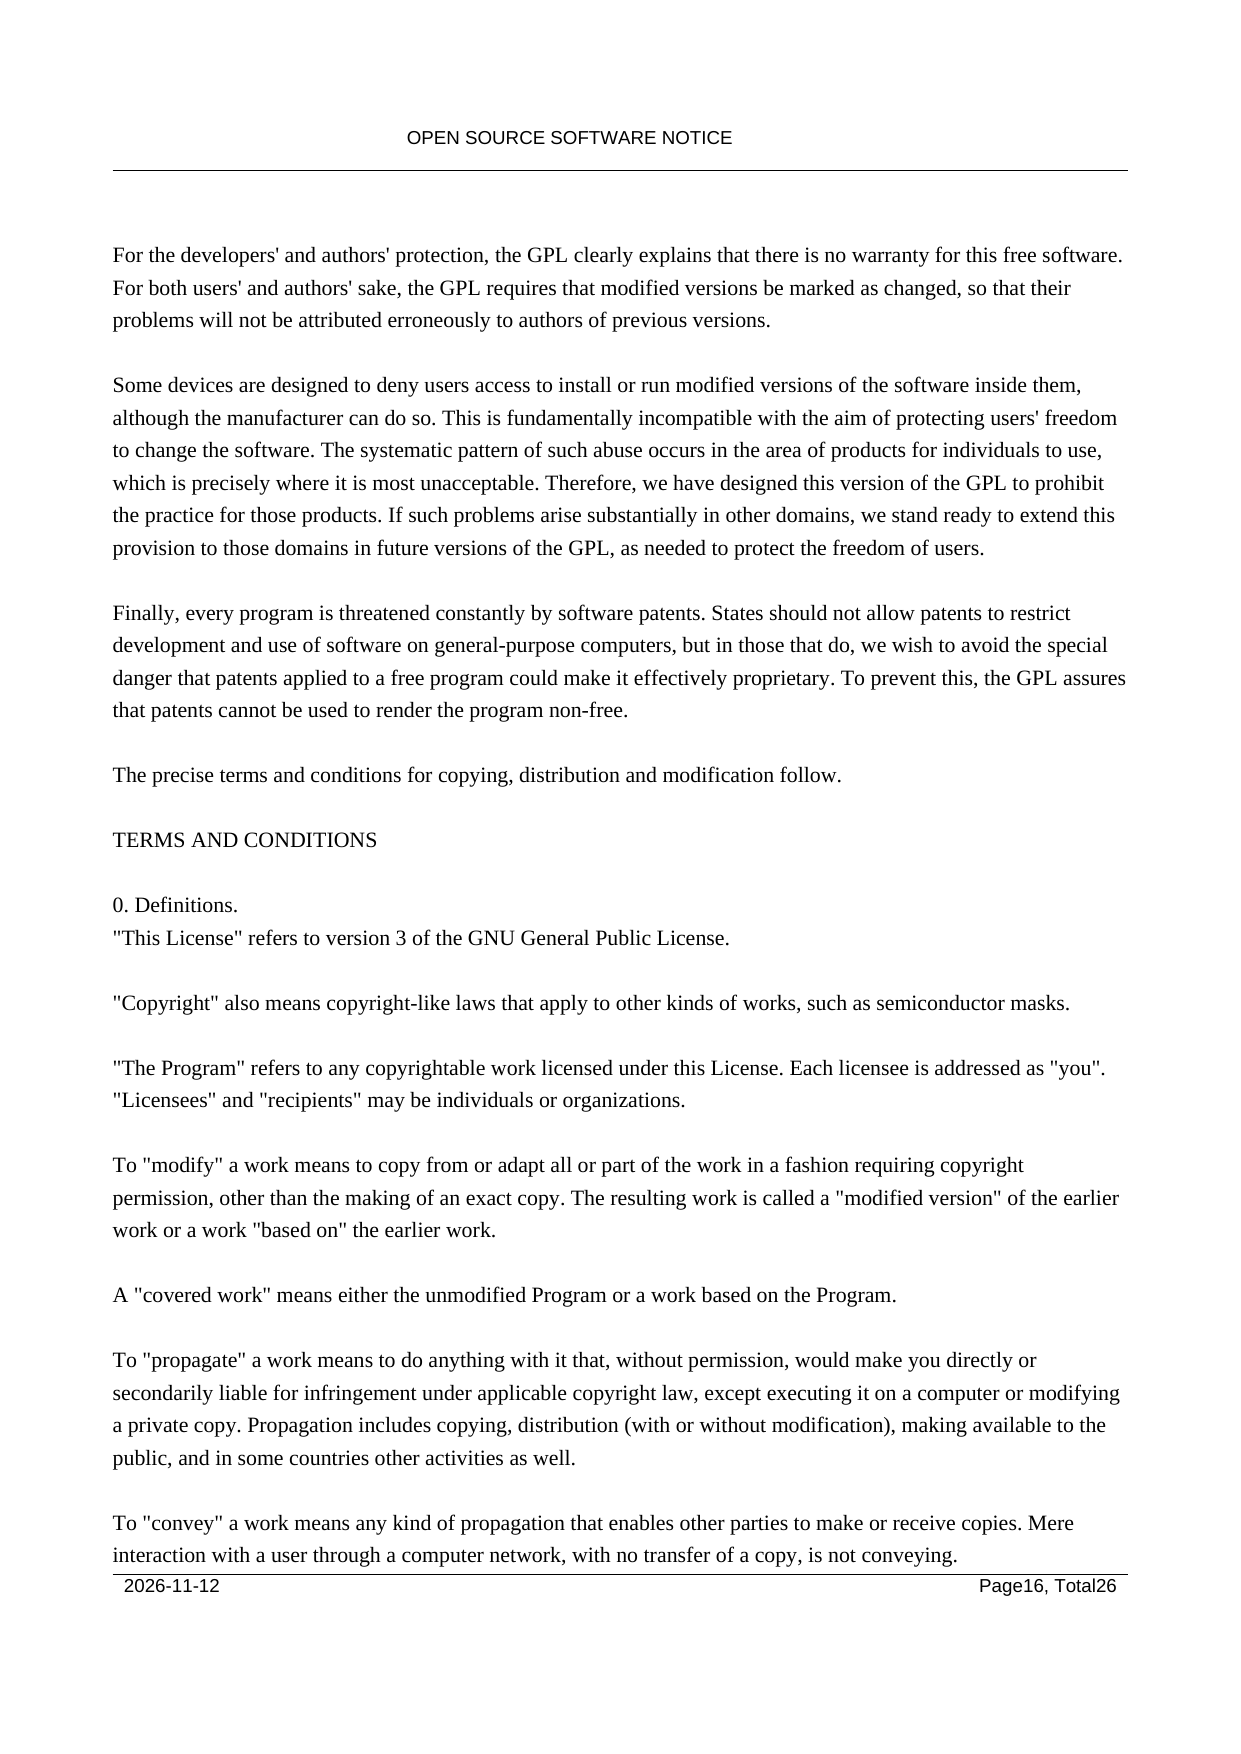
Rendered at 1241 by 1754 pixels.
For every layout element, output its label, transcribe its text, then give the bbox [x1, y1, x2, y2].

text For the developers' and authors' protection, the GPL clearly explains that there is no warranty for this free software. For both users' and authors' sake, the GPL requires that modified versions be marked as changed, so that their problems will not be attributed erroneously to authors of previous versions. [112, 239, 1128, 336]
text 0. Definitions. [112, 889, 1128, 921]
text To "convey" a work means any kind of propagation that enables other parties to make or receive copies. Mere interaction with a user through a computer network, with no transfer of a copy, is not conveying. [112, 1506, 1128, 1571]
text Some devices are designed to deny users access to install or run modified versions of the software inside them, although the manufacturer can do so. This is fundamentally incompatible with the aim of protecting users' freedom to change the software. The systematic pattern of such abuse occurs in the area of products for individuals to use, which is precisely where it is most unacceptable. Therefore, we have designed this version of the GPL to prohibit the practice for those products. If such problems arise substantially in other domains, we stand ready to extend this provision to those domains in future versions of the GPL, as needed to protect the freedom of users. [112, 369, 1128, 564]
text "This License" refers to version 3 of the GNU General Public License. [112, 921, 1128, 954]
text Finally, every program is threatened constantly by software patents. States should not allow patents to restrict development and use of software on general-purpose computers, but in those that do, we wish to avoid the special danger that patents applied to a free program could make it effectively proprietary. To prevent this, the GPL assures that patents cannot be used to render the program non-free. [112, 596, 1128, 726]
text TERMS AND CONDITIONS [112, 824, 1128, 856]
text A "covered work" means either the unmodified Program or a work based on the Program. [112, 1279, 1128, 1311]
text "Copyright" also means copyright-like laws that apply to other kinds of works, such as semiconductor masks. [112, 986, 1128, 1019]
text The precise terms and conditions for copying, distribution and modification follow. [112, 759, 1128, 791]
text "The Program" refers to any copyrightable work licensed under this License. Each licensee is addressed as "you". "Licensees" and "recipients" may be individuals or organizations. [112, 1051, 1128, 1116]
text To "propagate" a work means to do anything with it that, without permission, would make you directly or secondarily liable for infringement under applicable copyright law, except executing it on a computer or modifying a private copy. Propagation includes copying, distribution (with or without modification), making available to the public, and in some countries other activities as well. [112, 1344, 1128, 1474]
text To "modify" a work means to copy from or adapt all or part of the work in a fashion requiring copyright permission, other than the making of an exact copy. The resulting work is called a "modified version" of the earlier work or a work "based on" the earlier work. [112, 1149, 1128, 1246]
